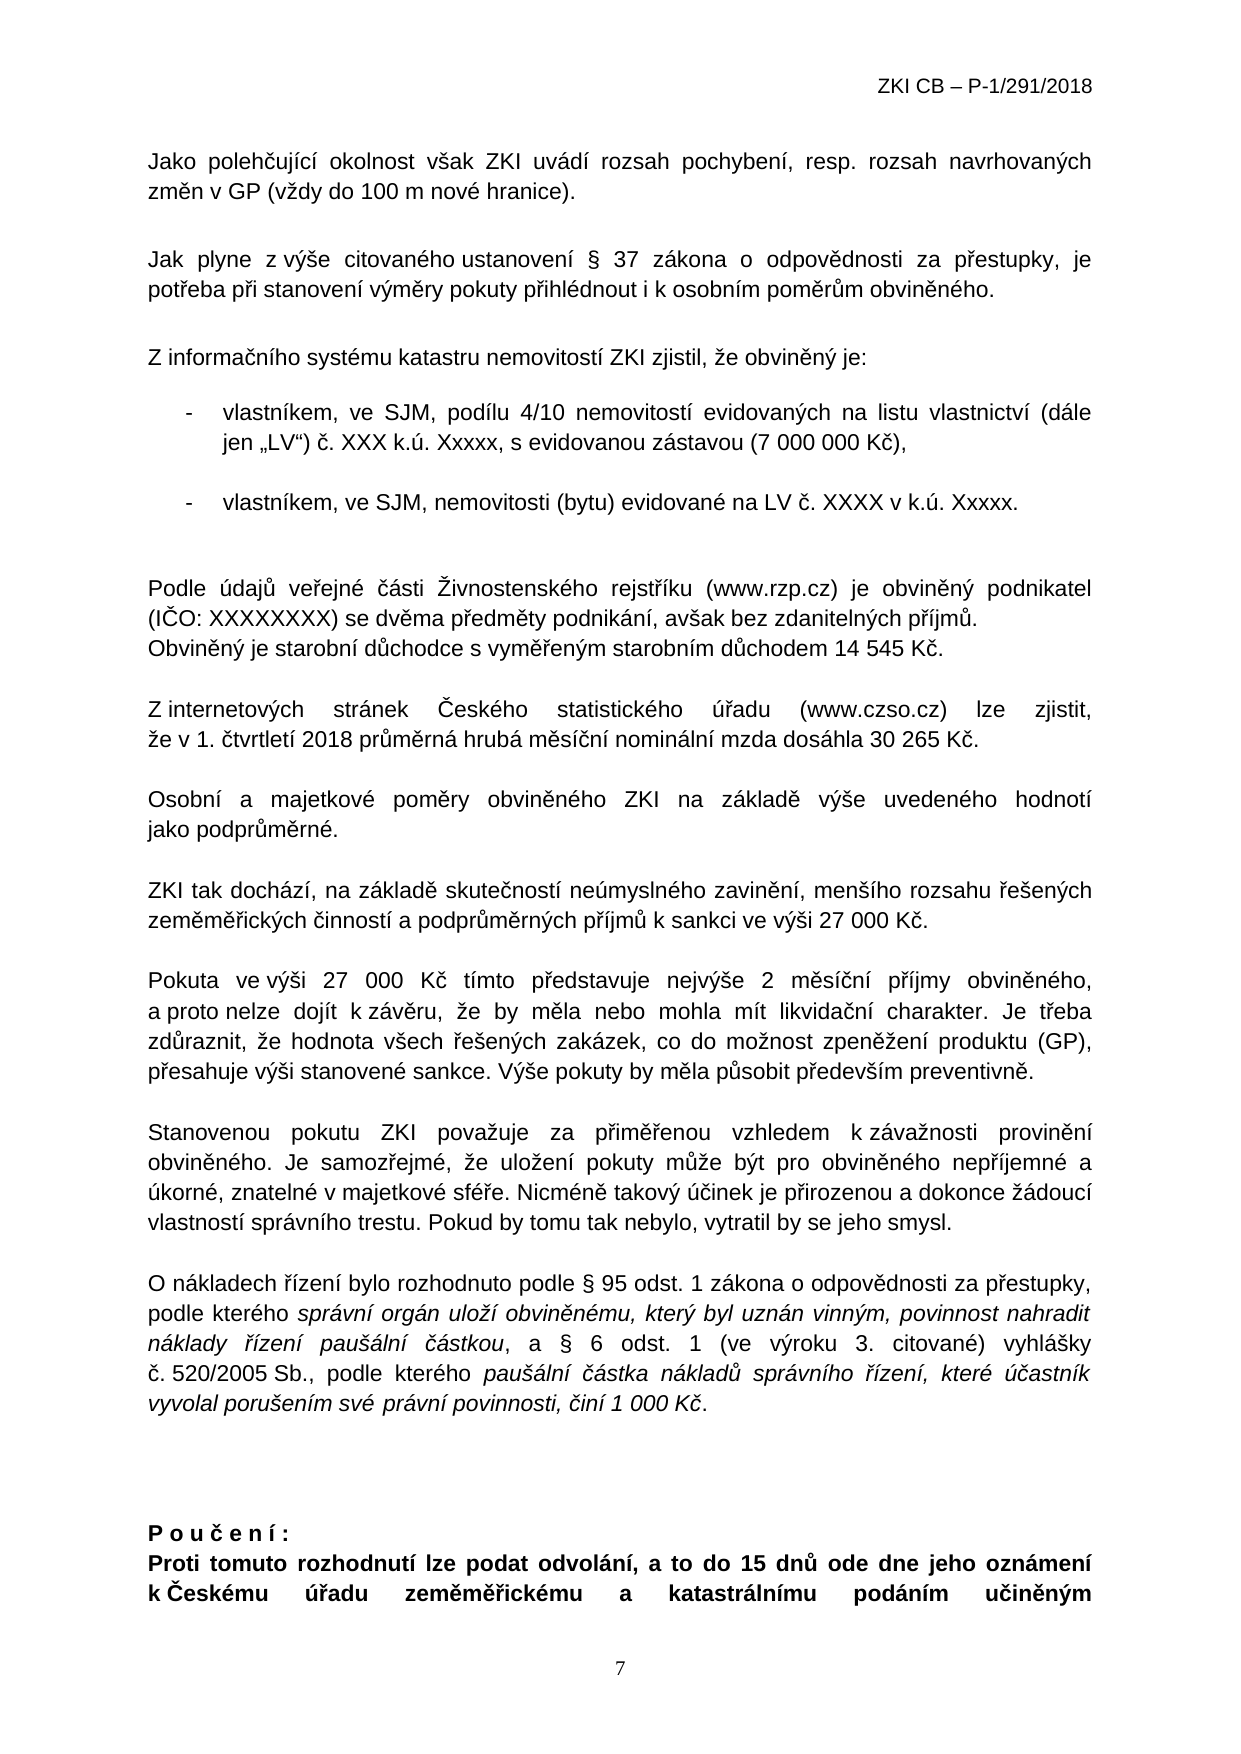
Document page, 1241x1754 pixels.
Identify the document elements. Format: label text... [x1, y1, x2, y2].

list vlastníkem, ve SJM, nemovitosti (bytu) evidované na LV č. XXXX v k.ú. Xxxxx. [185, 489, 1093, 516]
text Obviněný je starobní důchodce s vyměřeným starobním důchodem 14 545 Kč. [148, 635, 1093, 661]
text Podle údajů veřejné části Živnostenského rejstříku (www.rzp.cz) je obviněný podnikatel (IČO: XXXXXXXX) se dvěma předměty podnikání, avšak bez zdanitelných příjmů. [148, 575, 1093, 631]
text Jak plyne z výše citovaného ustanovení § 37 zákona o odpovědnosti za přestupky, je potřeba při stanovení výměry pokuty přihlédnout i k osobním poměrům obviněného. [148, 246, 1093, 302]
text Jako polehčující okolnost však ZKI uvádí rozsah pochybení, resp. rozsah navrhovaných změn v GP (vždy do 100 m nové hranice). [148, 148, 1093, 204]
text ZKI tak dochází, na základě skutečností neúmyslného zavinění, menšího rozsahu řešených zeměměřických činností a podprůměrných příjmů k sankci ve výši 27 000 Kč. [148, 877, 1093, 933]
text O nákladech řízení bylo rozhodnuto podle § 95 odst. 1 zákona o odpovědnosti za přestupky, podle kterého správní orgán uloží obviněnému, který byl uznán vinným, povinnost nahradit náklady řízení paušální částkou, a § 6 odst. 1 (ve výroku 3. citované) vyhlášky č. 520/2005 Sb., podle kterého paušální částka nákladů správního řízení, které účastník vyvolal porušením své právní povinnosti, činí 1 000 Kč. [148, 1269, 1093, 1417]
text Z informačního systému katastru nemovitostí ZKI zjistil, že obviněný je: [148, 343, 1093, 370]
text Pokuta ve výši 27 000 Kč tímto představuje nejvýše 2 měsíční příjmy obviněného, a proto nelze dojít k závěru, že by měla nebo mohla mít likvidační charakter. Je třeba zdůraznit, že hodnota všech řešených zakázek, co do možnost zpeněžení produktu (GP), přesahuje výši stanovené sankce. Výše pokuty by měla působit především preventivně. [148, 967, 1093, 1084]
list vlastníkem, ve SJM, podílu 4/10 nemovitostí evidovaných na listu vlastnictví (dále jen „LV“) č. XXX k.ú. Xxxxx, s evidovanou zástavou (7 000 000 Kč), [185, 399, 1093, 455]
text P o u č e n í : [148, 1519, 1093, 1546]
text Osobní a majetkové poměry obviněného ZKI na základě výše uvedeného hodnotí jako podprůměrné. [148, 786, 1093, 843]
text Stanovenou pokutu ZKI považuje za přiměřenou vzhledem k závažnosti provinění obviněného. Je samozřejmé, že uložení pokuty může být pro obviněného nepříjemné a úkorné, znatelné v majetkové sféře. Nicméně takový účinek je přirozenou a dokonce žádoucí vlastností správního trestu. Pokud by tomu tak nebylo, vytratil by se jeho smysl. [148, 1118, 1093, 1235]
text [148, 1550, 1093, 1606]
text Z internetových stránek Českého statistického úřadu (www.czso.cz) lze zjistit, že v 1. čtvrtletí 2018 průměrná hrubá měsíční nominální mzda dosáhla 30 265 Kč. [148, 696, 1093, 752]
